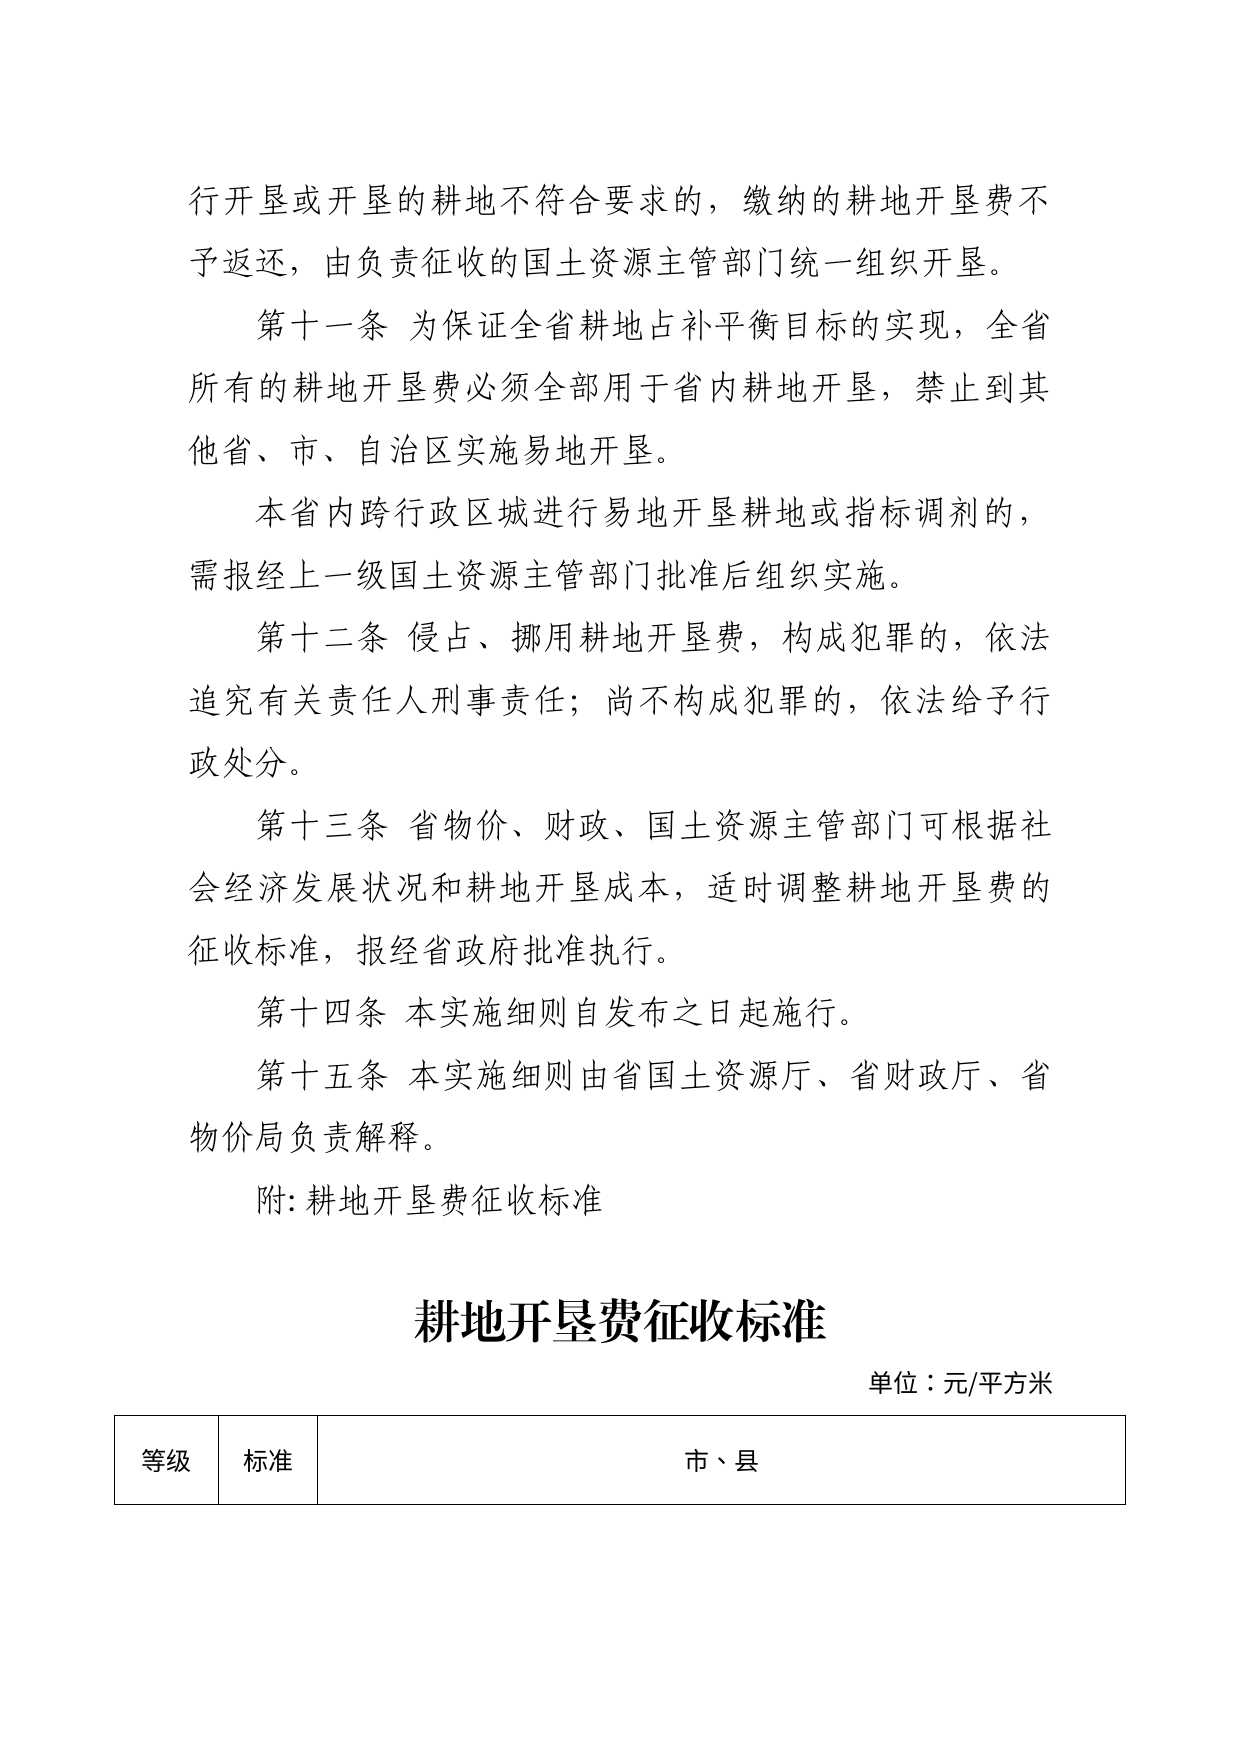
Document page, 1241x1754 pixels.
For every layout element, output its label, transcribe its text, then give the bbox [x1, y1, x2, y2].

text 耕地开垦费征收标准 [187, 1287, 1053, 1349]
text 第十二条 侵占、挪用耕地开垦费，构成犯罪的，依法追究有关责任人刑事责任；尚不构成犯罪的，依法给予行政处分。 [187, 599, 1053, 787]
table_header 等级 [115, 1416, 218, 1504]
text 单位：元/平方米 [187, 1349, 1053, 1414]
text 第十一条 为保证全省耕地占补平衡目标的实现，全省所有的耕地开垦费必须全部用于省内耕地开垦，禁止到其他省、市、自治区实施易地开垦。 [187, 287, 1053, 474]
table_header 市、县 [318, 1416, 1125, 1504]
text 第十四条 本实施细则自发布之日起施行。 [187, 974, 1053, 1037]
text 第十三条 省物价、财政、国土资源主管部门可根据社会经济发展状况和耕地开垦成本，适时调整耕地开垦费的征收标准，报经省政府批准执行。 [187, 787, 1053, 974]
table_header 标准 [219, 1416, 317, 1504]
text 本省内跨行政区城进行易地开垦耕地或指标调剂的，需报经上一级国土资源主管部门批准后组织实施。 [187, 474, 1053, 599]
text 附:耕地开垦费征收标准 [187, 1162, 1053, 1224]
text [187, 162, 1053, 287]
text 第十五条 本实施细则由省国土资源厅、省财政厅、省物价局负责解释。 [187, 1037, 1053, 1162]
